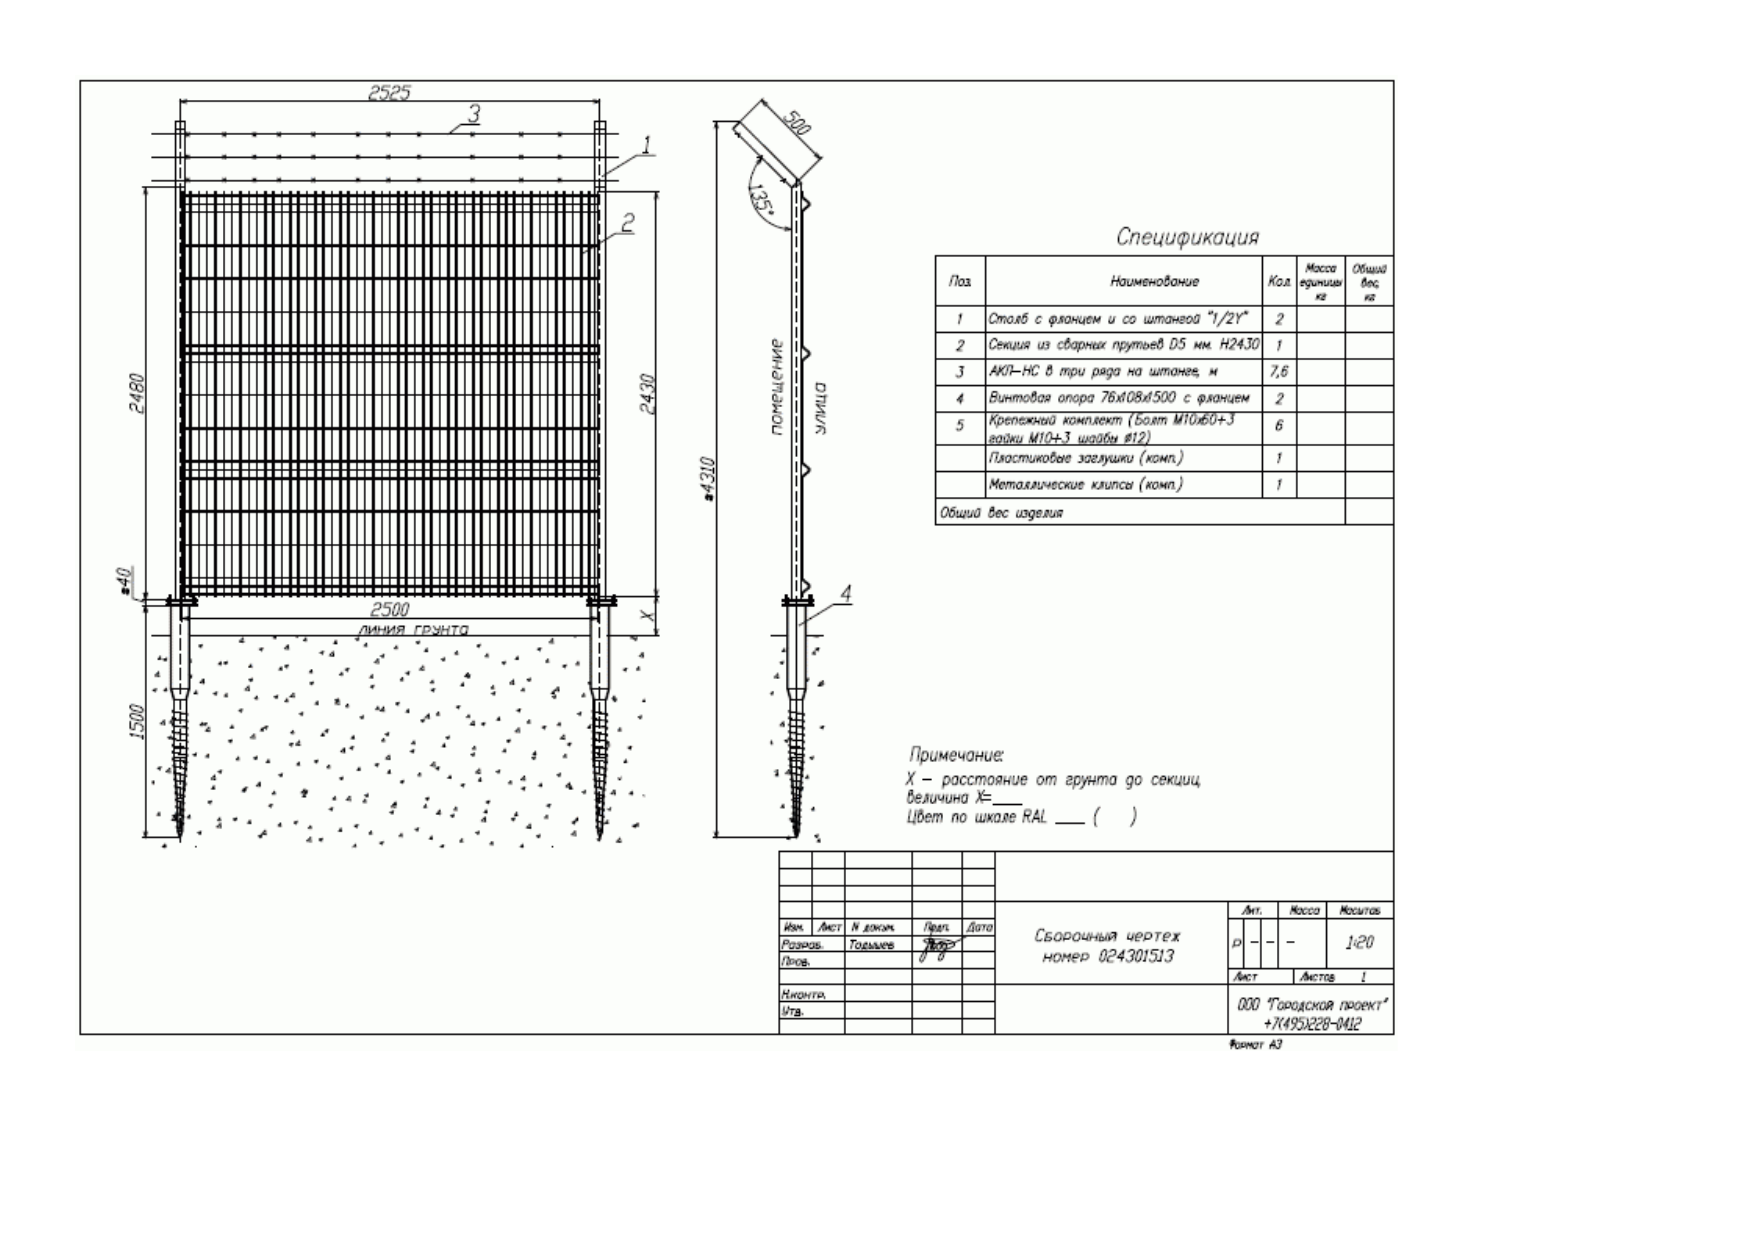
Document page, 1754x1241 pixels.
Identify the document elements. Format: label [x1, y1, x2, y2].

picture [75, 75, 1398, 1051]
